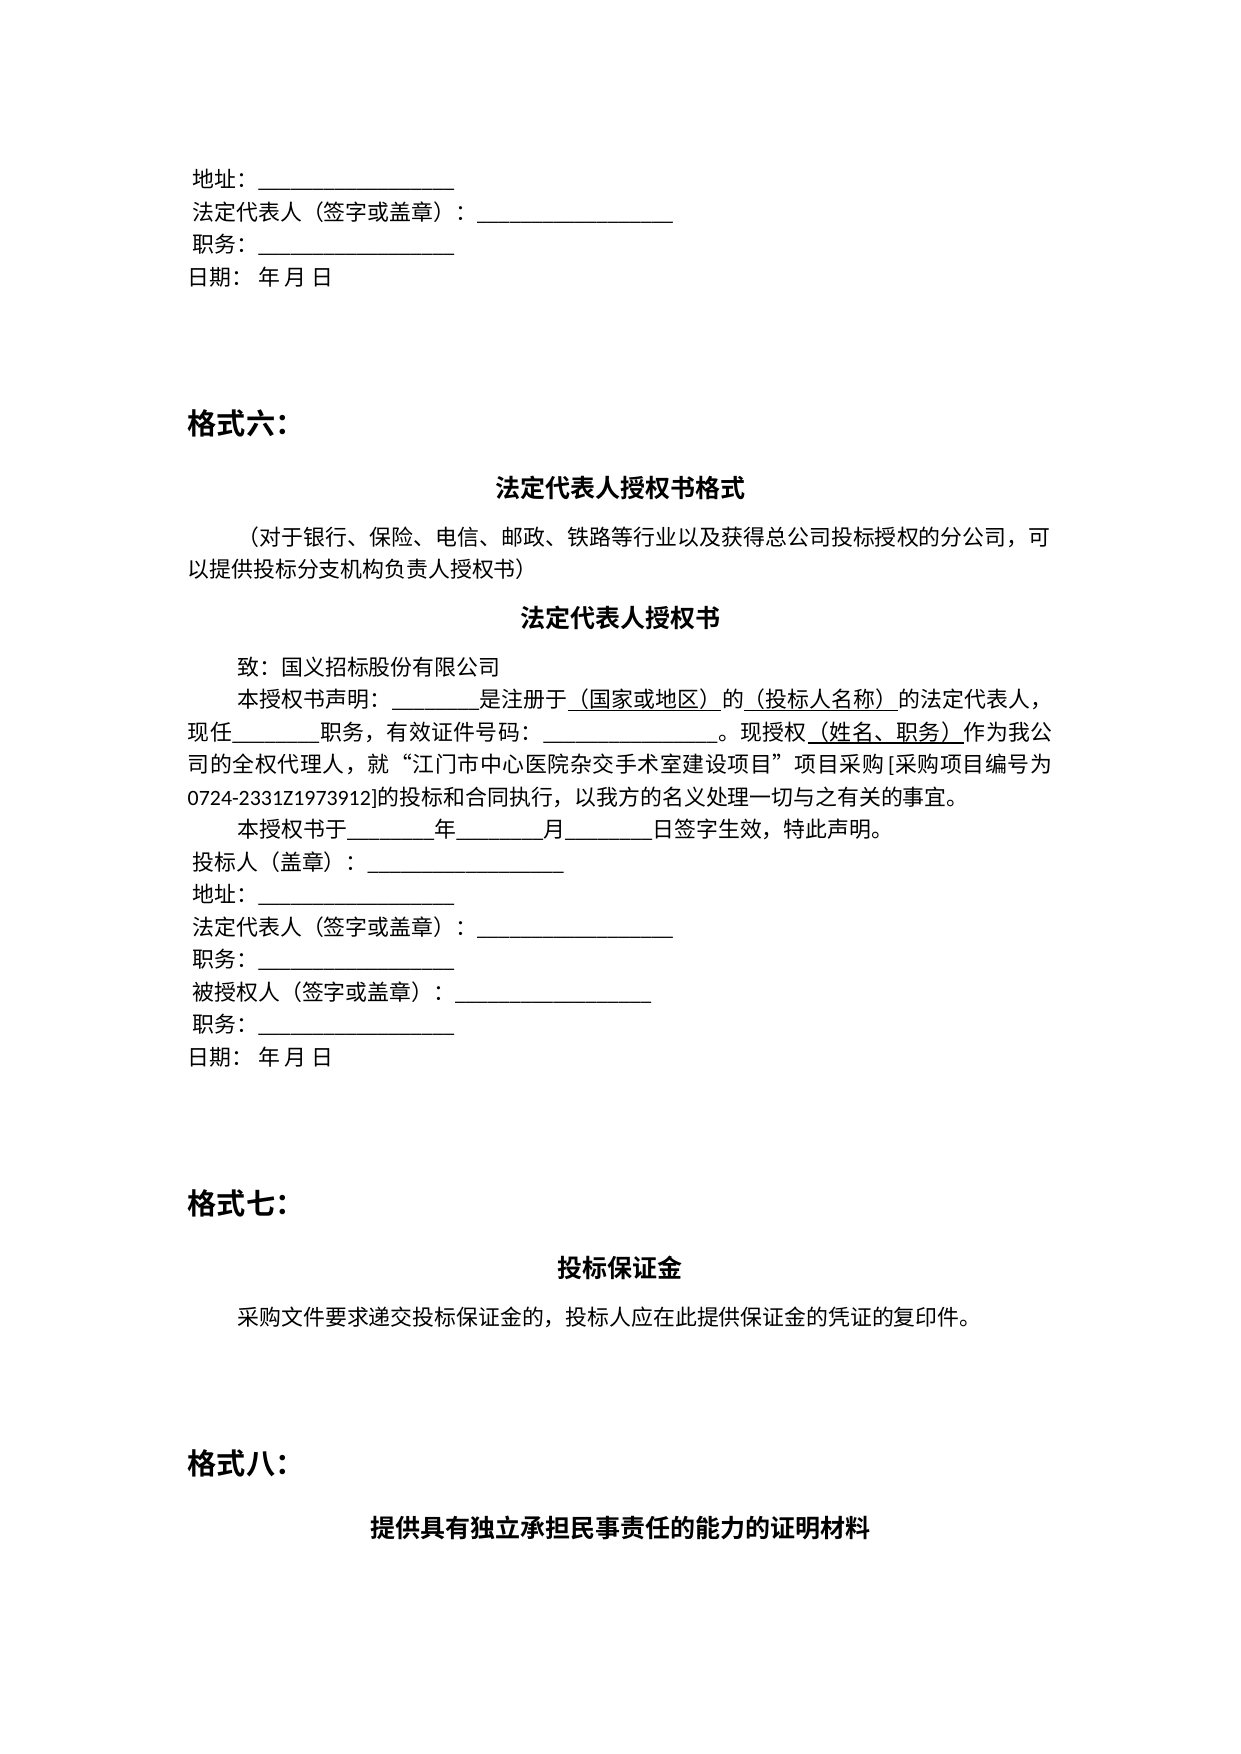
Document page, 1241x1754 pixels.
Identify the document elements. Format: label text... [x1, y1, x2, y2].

text 提供具有独立承担民事责任的能力的证明材料 [187, 1494, 1053, 1559]
text 法定代表人授权书格式 [187, 454, 1053, 519]
text 法定代表人授权书 [187, 584, 1053, 649]
text 地址：__________________ [187, 162, 1053, 194]
text 法定代表人（签字或盖章）：__________________ [187, 909, 1053, 942]
text 本授权书声明：________是注册于（国家或地区）的（投标人名称）的法定代表人，现任________职务，有效证件号码：________________。现授权（姓名、职务）作为我公司的全权代理人，就“江门市中心医院杂交手术室建设项目”项目采购[采购项目编号为0724-2331Z1973912]的投标和合同执行，以我方的名义处理一切与之有关的事宜。 [187, 682, 1053, 812]
text （对于银行、保险、电信、邮政、铁路等行业以及获得总公司投标授权的分公司，可以提供投标分支机构负责人授权书） [187, 519, 1053, 584]
text 地址：__________________ [187, 877, 1053, 909]
text 投标人（盖章）：__________________ [187, 844, 1053, 877]
text 日期： 年 月 日 [187, 259, 1053, 292]
text 法定代表人（签字或盖章）：__________________ [187, 194, 1053, 227]
text 职务：__________________ [187, 1007, 1053, 1039]
text 采购文件要求递交投标保证金的，投标人应在此提供保证金的凭证的复印件。 [187, 1299, 1053, 1332]
text 职务：__________________ [187, 942, 1053, 974]
text 格式七： [187, 1169, 1053, 1234]
text 职务：__________________ [187, 227, 1053, 259]
text 本授权书于________年________月________日签字生效，特此声明。 [187, 812, 1053, 844]
text 投标保证金 [187, 1234, 1053, 1299]
text 日期： 年 月 日 [187, 1039, 1053, 1072]
text 格式八： [187, 1429, 1053, 1494]
text 致：国义招标股份有限公司 [187, 649, 1053, 682]
text 格式六： [187, 389, 1053, 454]
text 被授权人（签字或盖章）：__________________ [187, 974, 1053, 1007]
